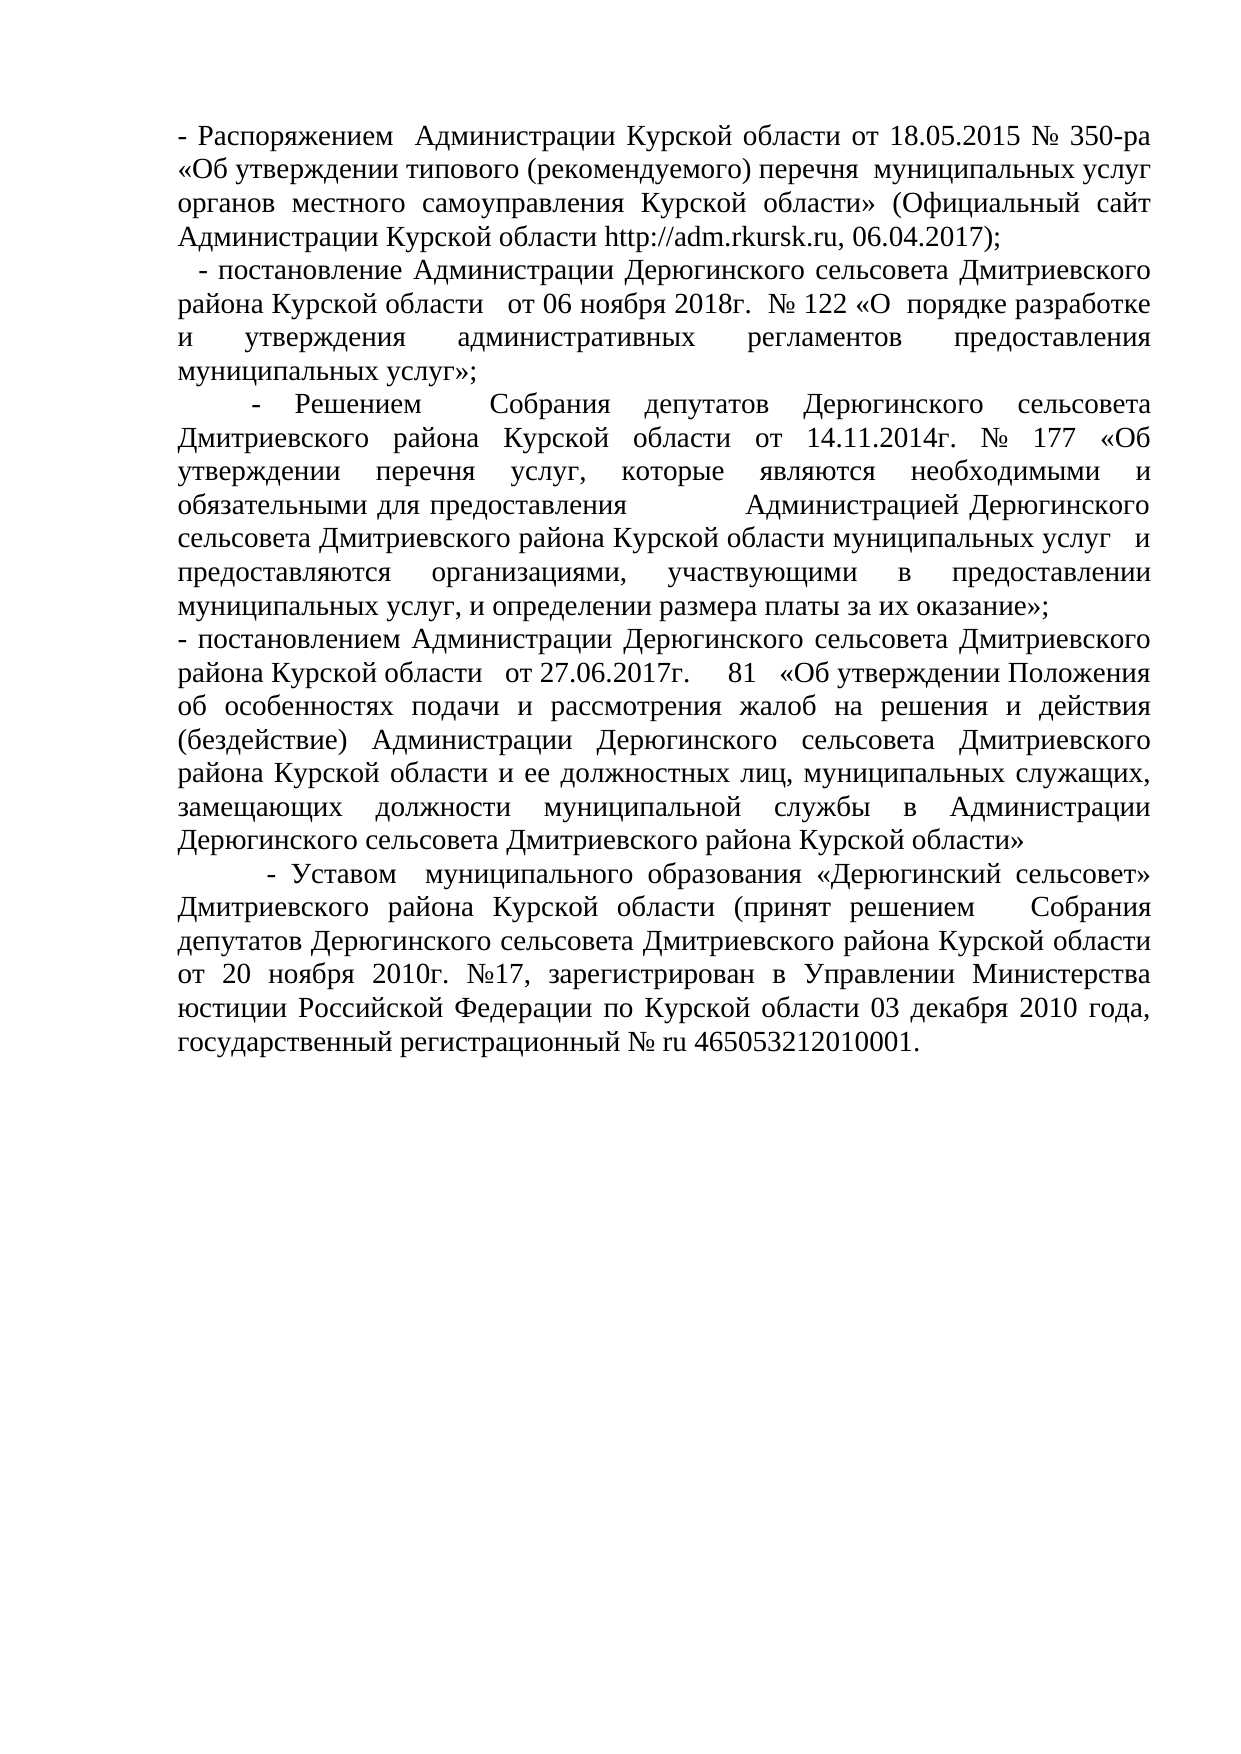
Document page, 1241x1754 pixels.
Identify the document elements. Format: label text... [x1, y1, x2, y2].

text - Распоряжением Администрации Курской области от 18.05.2015 № 350-ра «Об утверждении типового (рекомендуемого) перечня муниципальных услуг органов местного самоуправления Курской области» (Официальный сайт Администрации Курской области http://adm.rkursk.ru, 06.04.2017); [177, 118, 1152, 252]
text - Решением Собрания депутатов Дерюгинского сельсовета Дмитриевского района Курской области от 14.11.2014г. № 177 «Об утверждении перечня услуг, которые являются необходимыми и обязательными для предоставления Администрацией Дерюгинского сельсовета Дмитриевского района Курской области муниципальных услуг и предоставляются организациями, участвующими в предоставлении муниципальных услуг, и определении размера платы за их оказание»; [177, 386, 1152, 621]
text - Уставом муниципального образования «Дерюгинский сельсовет» Дмитриевского района Курской области (принят решением Собрания депутатов Дерюгинского сельсовета Дмитриевского района Курской области от 20 ноября 2010г. №17, зарегистрирован в Управлении Министерства юстиции Российской Федерации по Курской области 03 декабря 2010 года, государственный регистрационный № ru 465053212010001. [177, 856, 1152, 1057]
text - постановление Администрации Дерюгинского сельсовета Дмитриевского района Курской области от 06 ноября 2018г. № 122 «О порядке разработке и утверждения административных регламентов предоставления муниципальных услуг»; [177, 252, 1152, 386]
text - постановлением Администрации Дерюгинского сельсовета Дмитриевского района Курской области от 27.06.2017г. 81 «Об утверждении Положения об особенностях подачи и рассмотрения жалоб на решения и действия (бездействие) Администрации Дерюгинского сельсовета Дмитриевского района Курской области и ее должностных лиц, муниципальных служащих, замещающих должности муниципальной службы в Администрации Дерюгинского сельсовета Дмитриевского района Курской области» [177, 621, 1152, 856]
